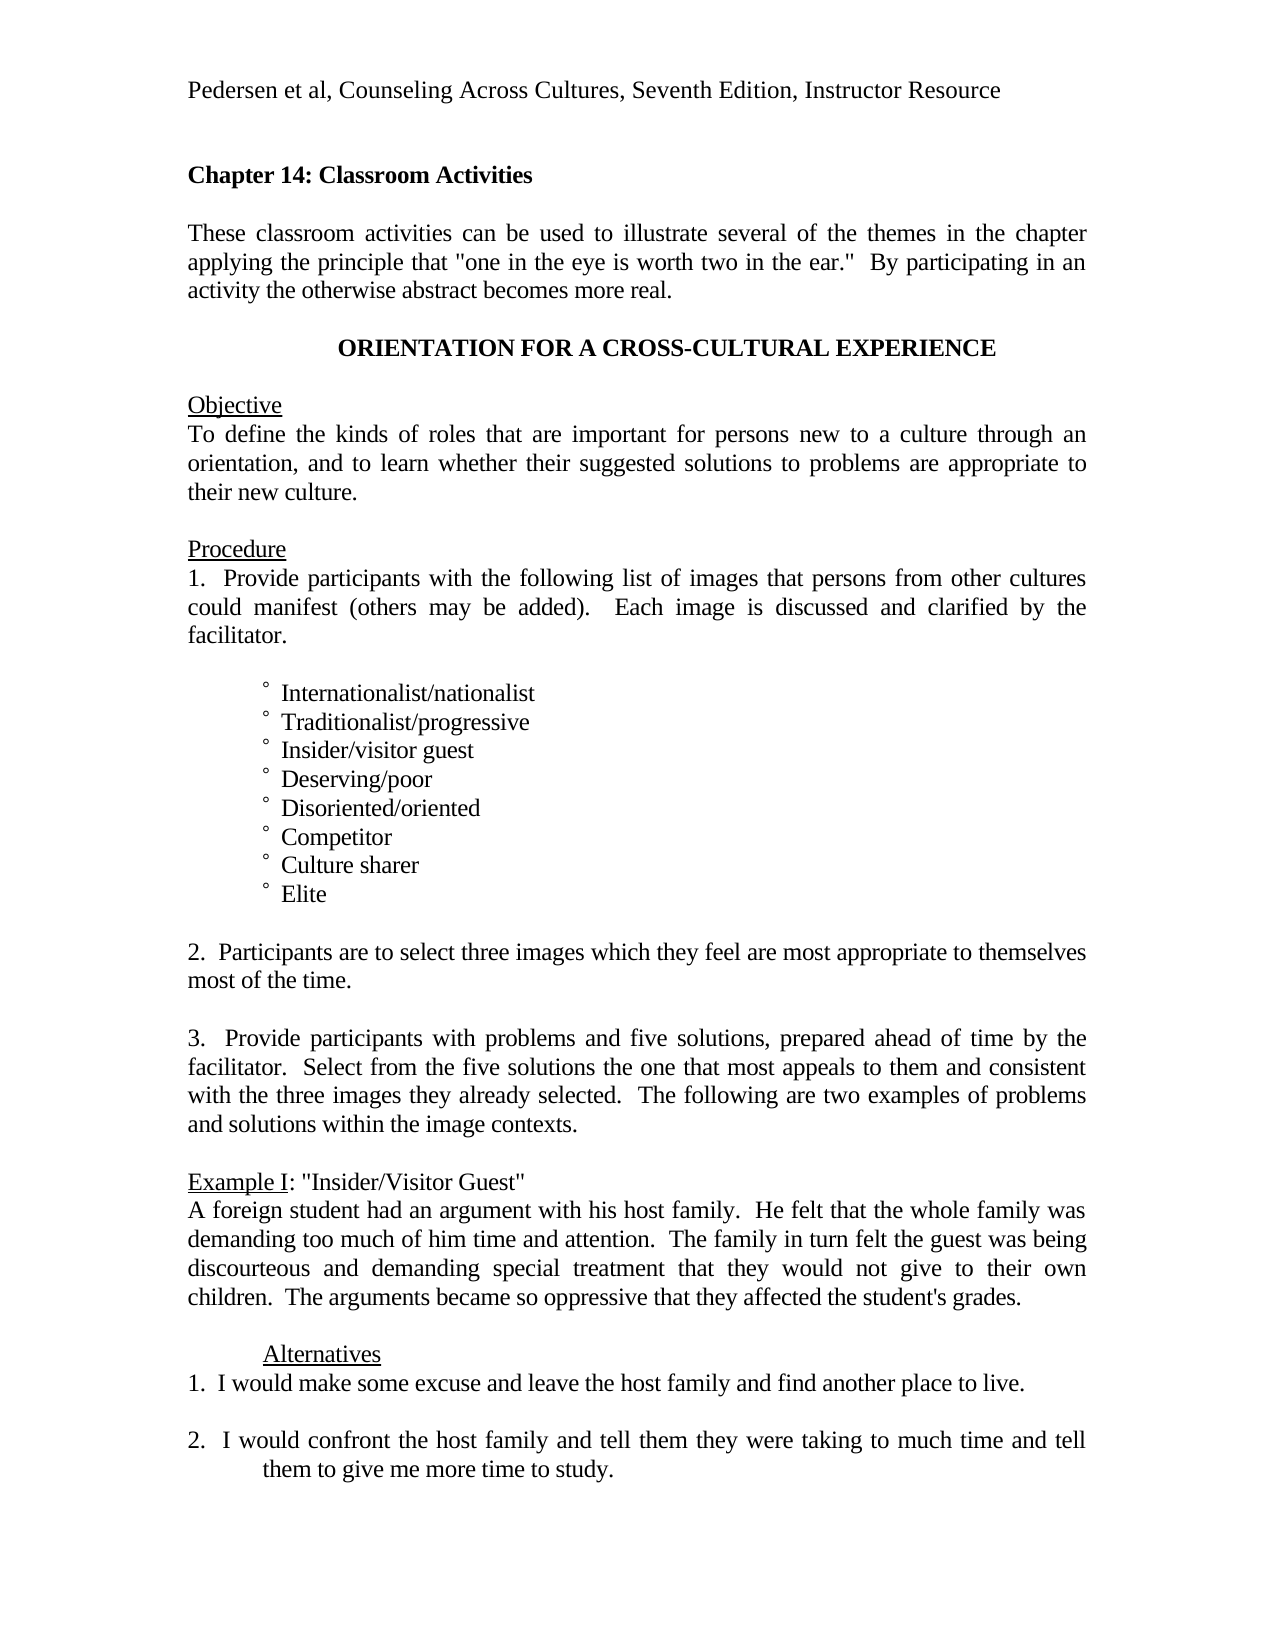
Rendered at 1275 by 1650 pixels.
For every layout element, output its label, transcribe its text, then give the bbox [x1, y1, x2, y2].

text 2. Participants are to select three images which they feel are most appropriate to themselves most of the time. [187, 937, 1087, 994]
text ORIENTATION FOR A CROSS-CULTURAL EXPERIENCE [187, 333, 1087, 362]
text Elite [187, 879, 1087, 908]
text Disoriented/oriented [187, 793, 1087, 822]
text Internationalist/nationalist [187, 678, 1087, 707]
text Traditionalist/progressive [187, 707, 1087, 735]
text Procedure [187, 534, 1087, 563]
text A foreign student had an argument with his host family. He felt that the whole family was demanding too much of him time and attention. The family in turn felt the guest was being discourteous and demanding special treatment that they would not give to their own children. The arguments became so oppressive that they affected the student's grades. [187, 1195, 1087, 1310]
text Competitor [187, 822, 1087, 850]
text 1. Provide participants with the following list of images that persons from other cultures could manifest (others may be added). Each image is discussed and clarified by the facilitator. [187, 563, 1087, 649]
text Insider/visitor guest [187, 735, 1087, 764]
text These classroom activities can be used to illustrate several of the themes in the chapter applying the principle that "one in the eye is worth two in the ear." By participating in an activity the otherwise abstract becomes more real. [187, 218, 1087, 304]
text Chapter 14: Classroom Activities [187, 160, 1087, 189]
text Example I: "Insider/Visitor Guest" [187, 1167, 1087, 1195]
text 3. Provide participants with problems and five solutions, prepared ahead of time by the facilitator. Select from the five solutions the one that most appeals to them and consistent with the three images they already selected. The following are two examples of problems and solutions within the image contexts. [187, 1023, 1087, 1138]
text Objective [187, 390, 1087, 419]
text Deserving/poor [187, 764, 1087, 793]
text 2. I would confront the host family and tell them they were taking to much time and tell them to give me more time to study. [187, 1425, 1087, 1483]
text Alternatives [187, 1339, 1087, 1368]
text To define the kinds of roles that are important for persons new to a culture through an orientation, and to learn whether their suggested solutions to problems are appropriate to their new culture. [187, 419, 1087, 505]
text 1. I would make some excuse and leave the host family and find another place to live. [187, 1368, 1087, 1397]
text Culture sharer [187, 850, 1087, 879]
